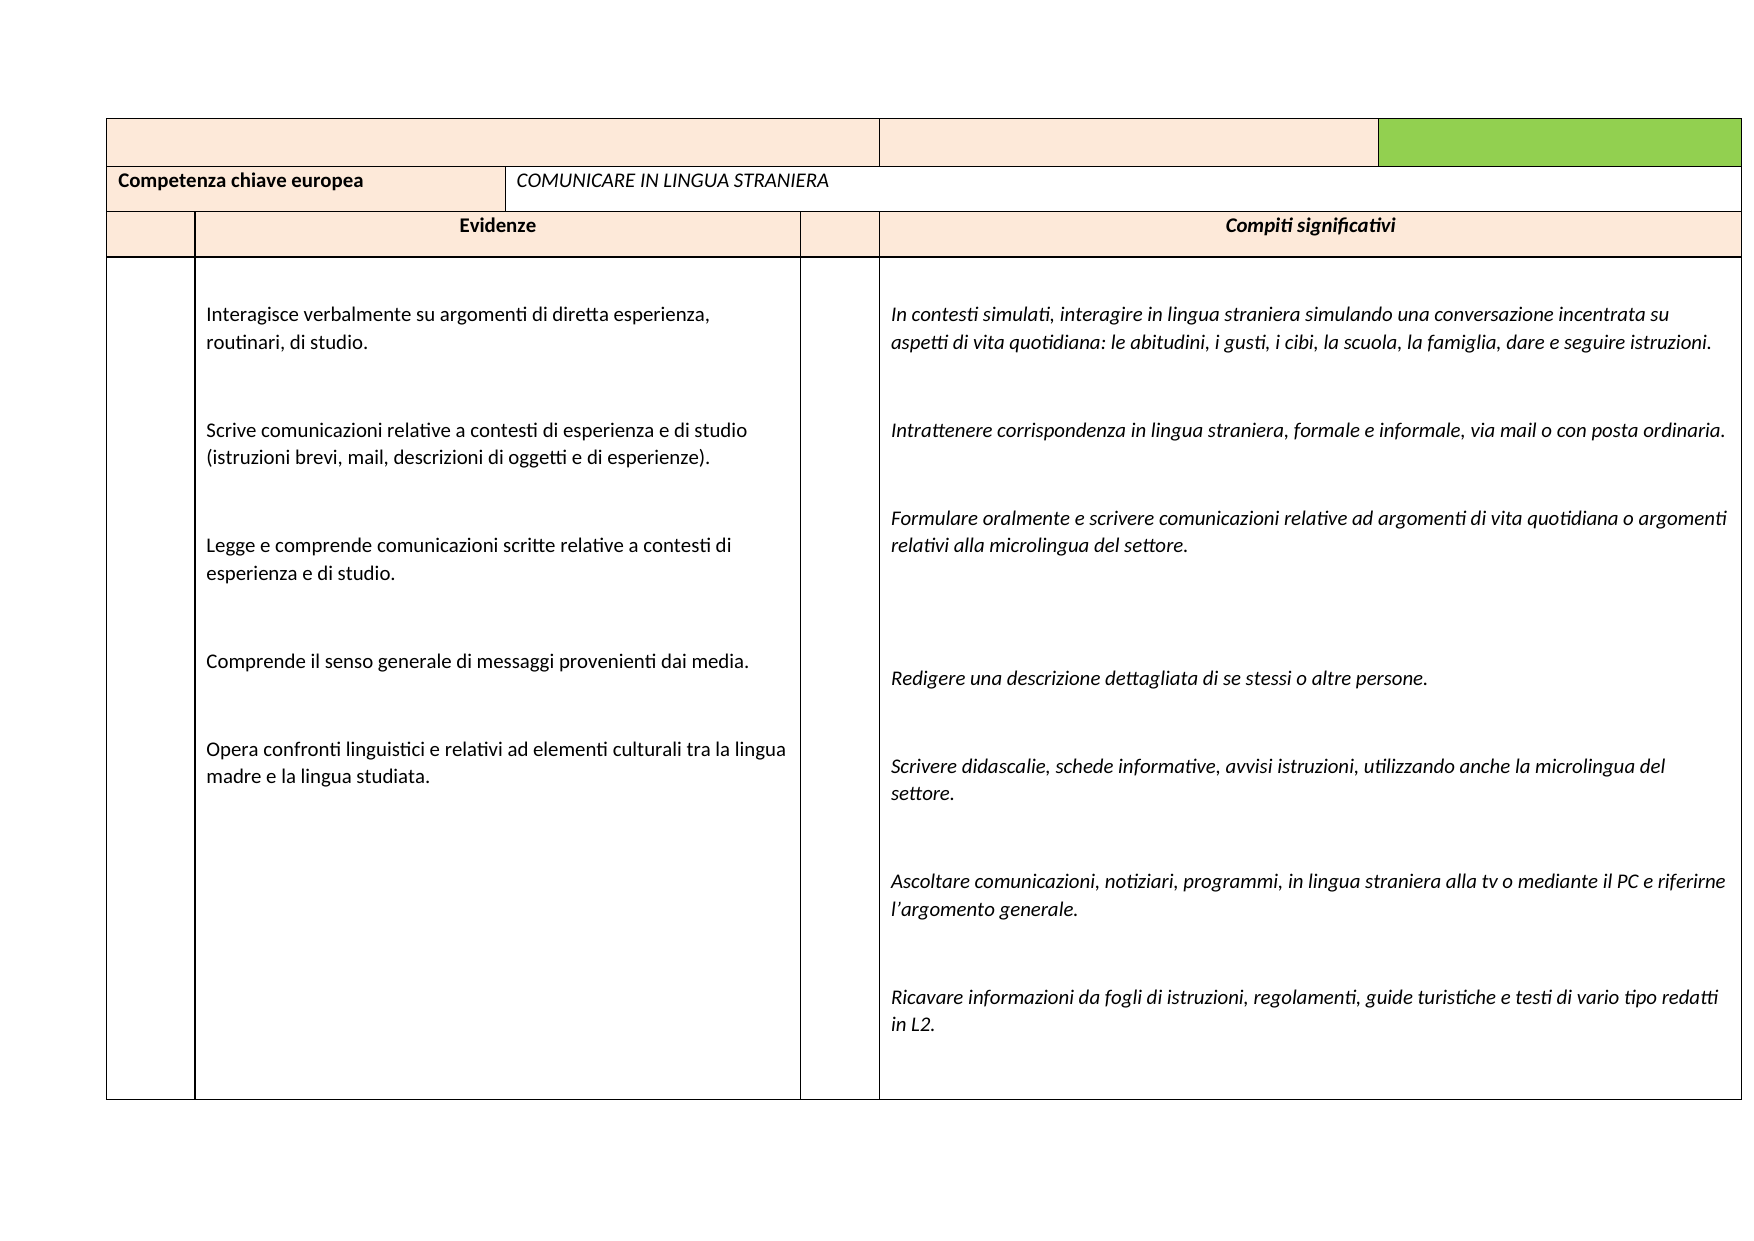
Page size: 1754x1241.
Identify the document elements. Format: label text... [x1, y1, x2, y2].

table_cell COMUNICARE IN LINGUA STRANIERA [506, 167, 1378, 211]
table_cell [880, 119, 1378, 166]
table_cell [801, 212, 879, 256]
table_cell Evidenze [196, 212, 800, 256]
table_cell [1378, 167, 1741, 211]
table_cell [801, 258, 879, 1099]
table_cell Compiti significativi [880, 212, 1741, 256]
table_cell Competenza chiave europea [107, 167, 505, 211]
table_cell II BIENNIO [1379, 119, 1741, 166]
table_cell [107, 119, 879, 166]
table_cell In contesti simulati, interagire in lingua straniera simulando una conversazione incentrata su aspetti di vita quotidiana: le abitudini, i gusti, i cibi, la scuola, la famiglia, dare e seguire istruzioni. Intrattenere corrispondenza in lingua straniera, formale e informale, via mail o con posta ordinaria. Formulare oralmente e scrivere comunicazioni relative ad argomenti di vita quotidiana o argomenti relativi alla microlingua del settore. Redigere una descrizione dettagliata di se stessi o altre persone. Scrivere didascalie, schede informative, avvisi istruzioni, utilizzando anche la microlingua del settore. Ascoltare comunicazioni, notiziari, programmi, in lingua straniera alla tv o mediante il PC e riferirne l’argomento generale. Ricavare informazioni da fogli di istruzioni, regolamenti, guide turistiche e testi di vario tipo redatti in L2. [880, 258, 1741, 1099]
table_cell [107, 212, 194, 256]
table_cell [107, 258, 194, 1099]
table_cell Interagisce verbalmente su argomenti di diretta esperienza, routinari, di studio. Scrive comunicazioni relative a contesti di esperienza e di studio (istruzioni brevi, mail, descrizioni di oggetti e di esperienze). Legge e comprende comunicazioni scritte relative a contesti di esperienza e di studio. Comprende il senso generale di messaggi provenienti dai media. Opera confronti linguistici e relativi ad elementi culturali tra la lingua madre e la lingua studiata. [196, 258, 800, 1099]
